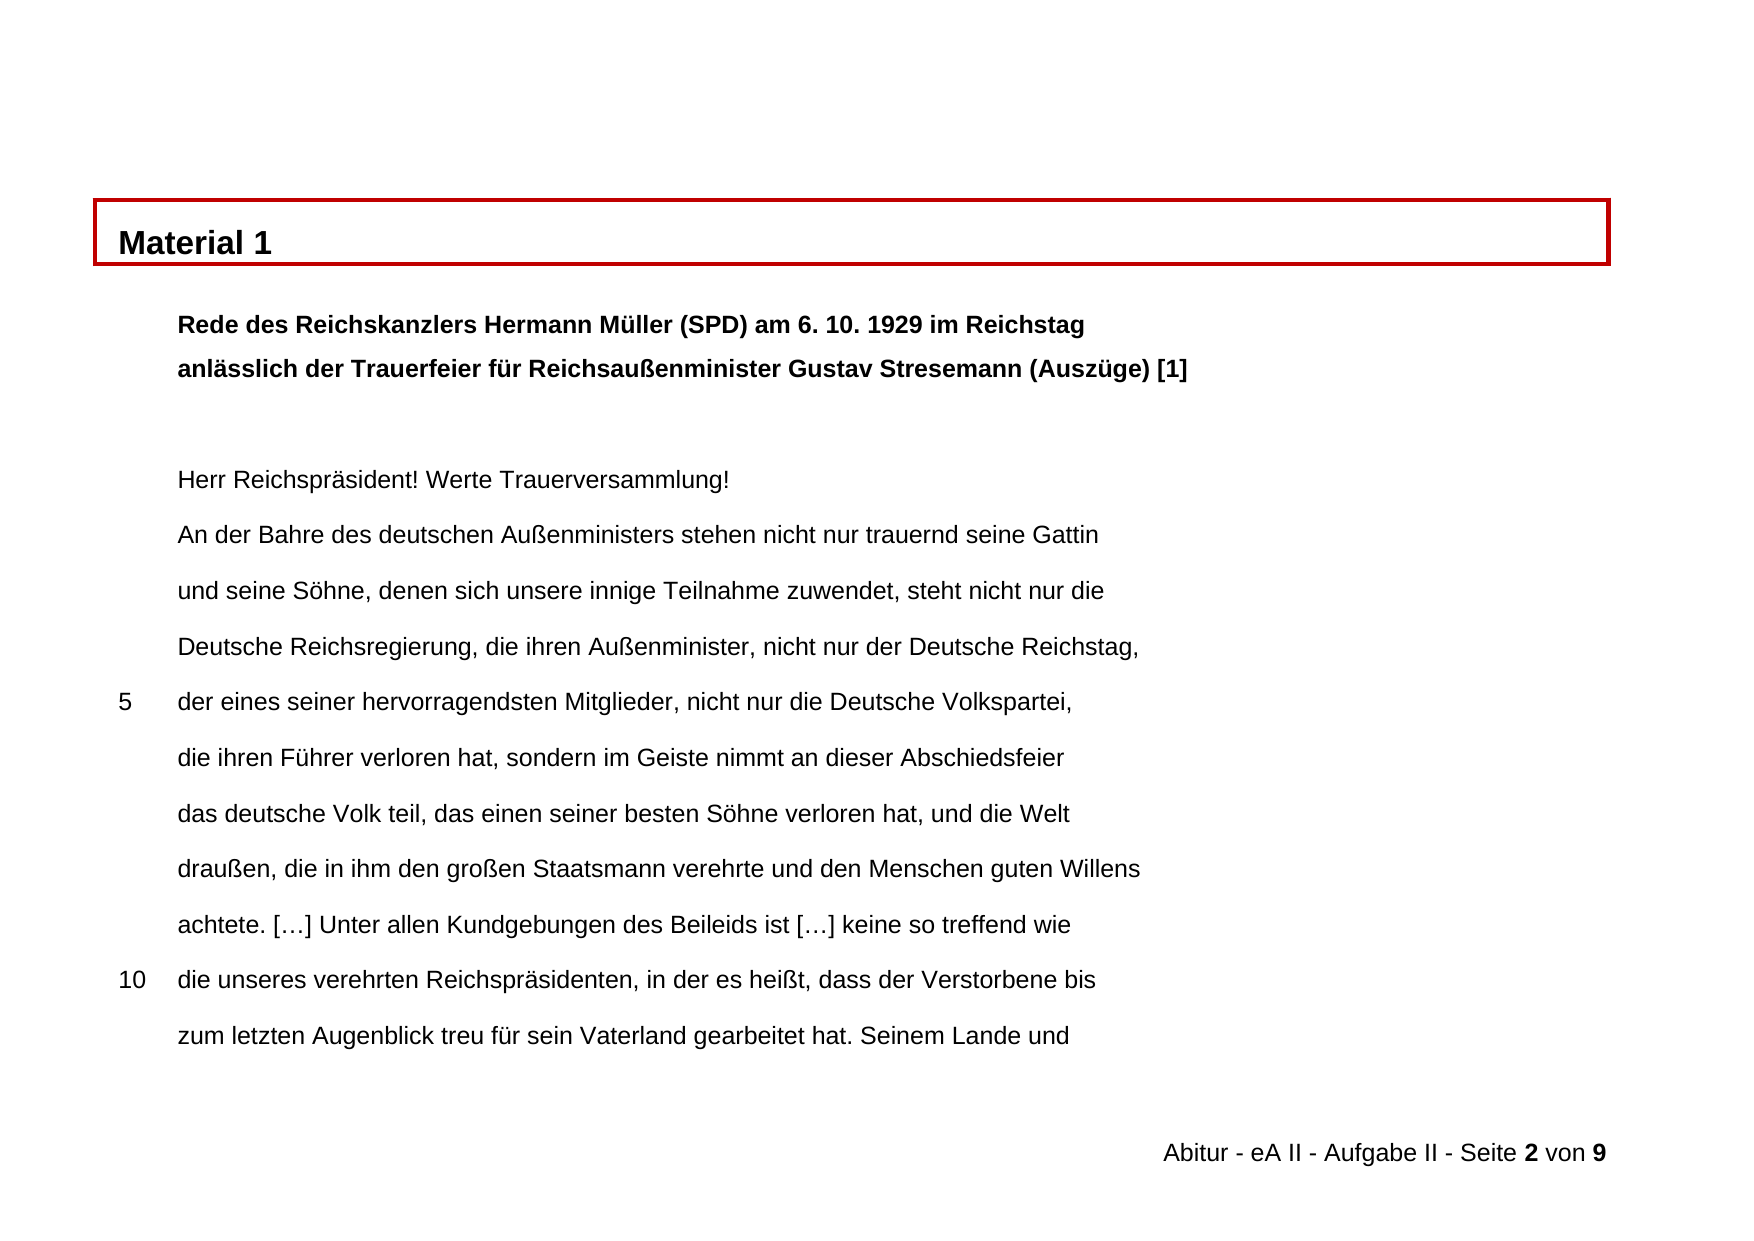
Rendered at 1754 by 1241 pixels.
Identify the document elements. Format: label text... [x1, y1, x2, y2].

list 10 die unseres verehrten Reichspräsidenten, in der es heißt, dass der Verstorbene bis [118, 965, 1606, 994]
list draußen, die in ihm den großen Staatsmann verehrte und den Menschen guten Willens [177, 854, 1606, 883]
list An der Bahre des deutschen Außenministers stehen nicht nur trauernd seine Gattin [177, 520, 1606, 549]
list zum letzten Augenblick treu für sein Vaterland gearbeitet hat. Seinem Lande und [177, 1021, 1606, 1050]
list 5 der eines seiner hervorragendsten Mitglieder, nicht nur die Deutsche Volkspartei, [118, 687, 1606, 716]
list Herr Reichspräsident! Werte Trauerversammlung! [177, 465, 1606, 493]
subtitle Material 1 [97, 202, 1606, 262]
list achtete. […] Unter allen Kundgebungen des Beileids ist […] keine so treffend wie [177, 910, 1606, 938]
list und seine Söhne, denen sich unsere innige Teilnahme zuwendet, steht nicht nur die [177, 576, 1606, 605]
list das deutsche Volk teil, das einen seiner besten Söhne verloren hat, und die Welt [177, 798, 1606, 827]
list Rede des Reichskanzlers Hermann Müller (SPD) am 6. 10. 1929 im Reichstag anlässlich der Trauerfeier für Reichsaußenminister Gustav Stresemann (Auszüge) [1] [177, 310, 1606, 382]
list die ihren Führer verloren hat, sondern im Geiste nimmt an dieser Abschiedsfeier [177, 743, 1606, 772]
list Deutsche Reichsregierung, die ihren Außenminister, nicht nur der Deutsche Reichstag, [177, 632, 1606, 660]
